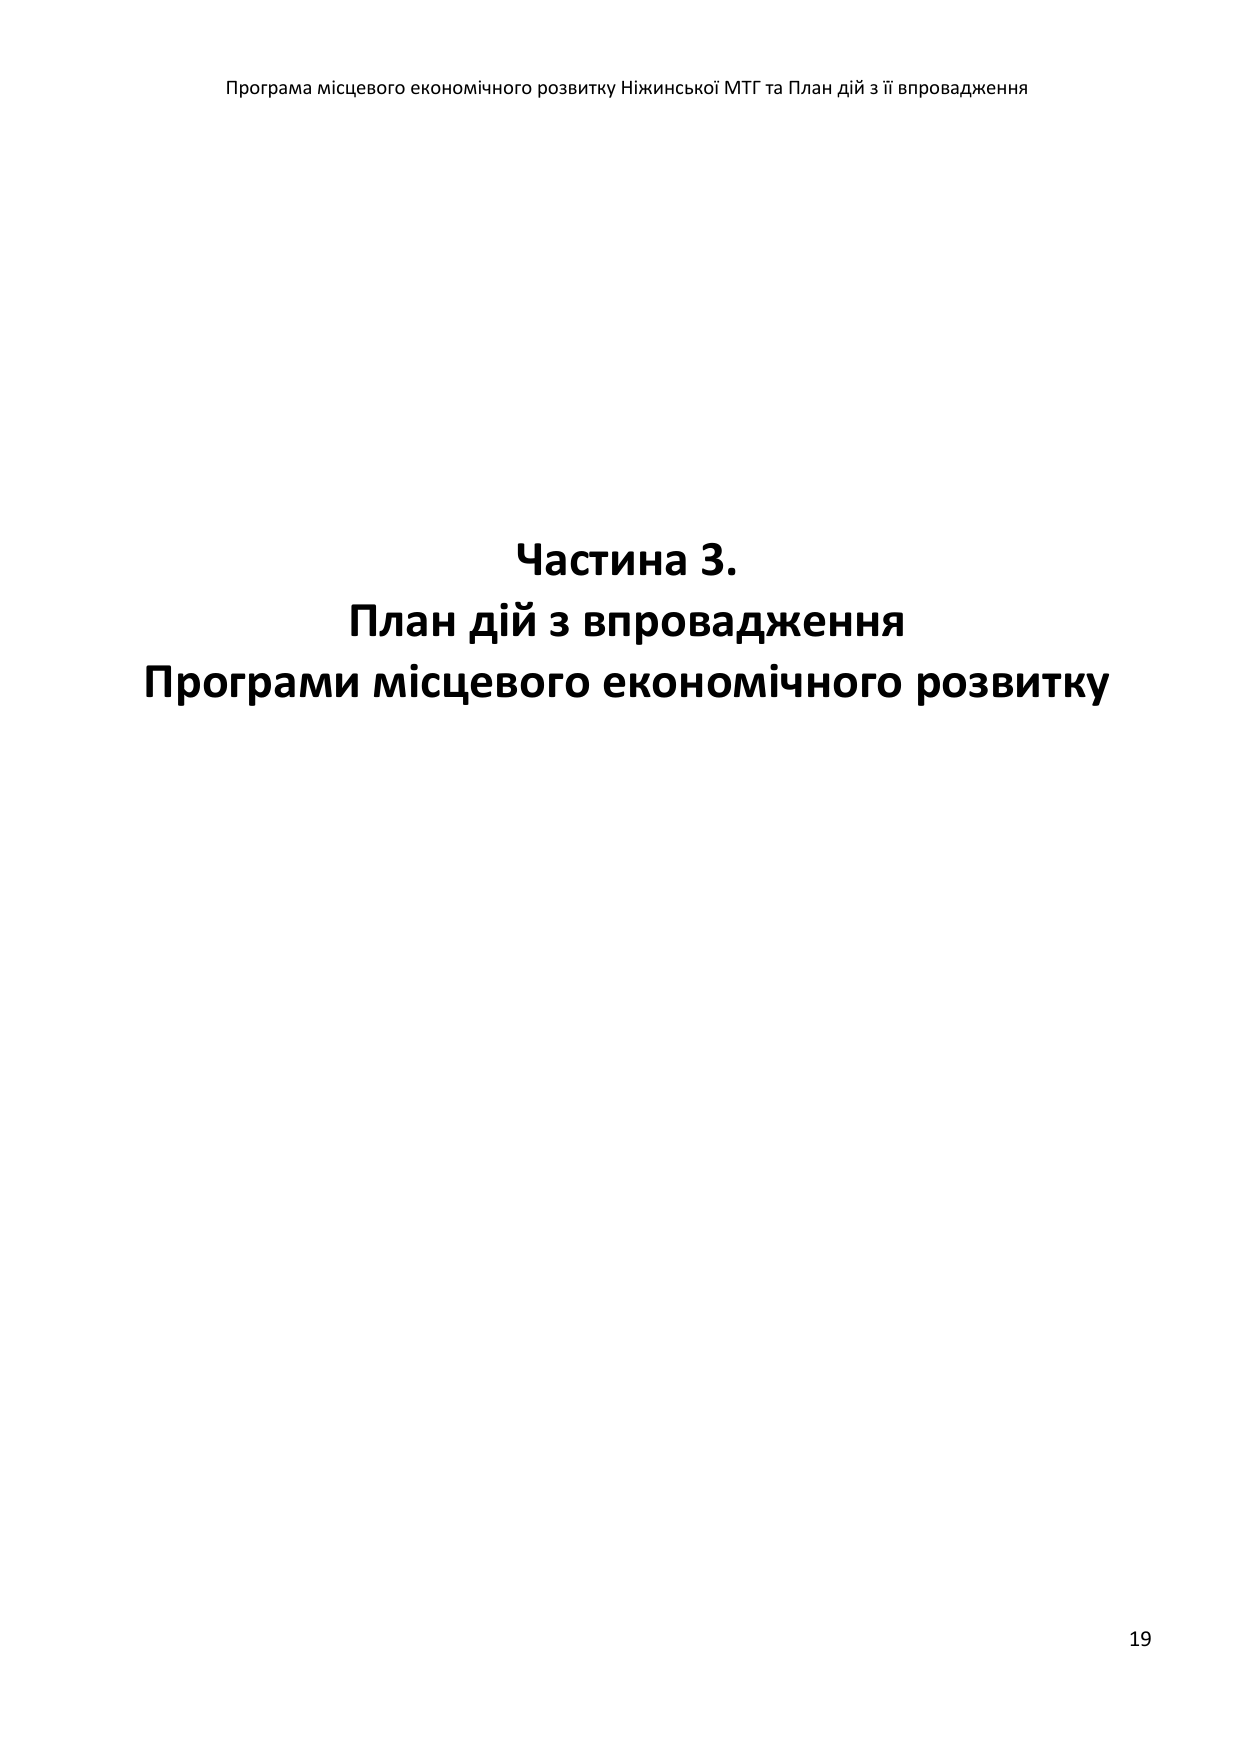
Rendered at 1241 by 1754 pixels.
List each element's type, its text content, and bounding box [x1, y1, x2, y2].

text Частина 3. [103, 527, 1152, 588]
text Програми місцевого економічного розвитку [103, 649, 1152, 710]
text План дій з впровадження [103, 588, 1152, 649]
